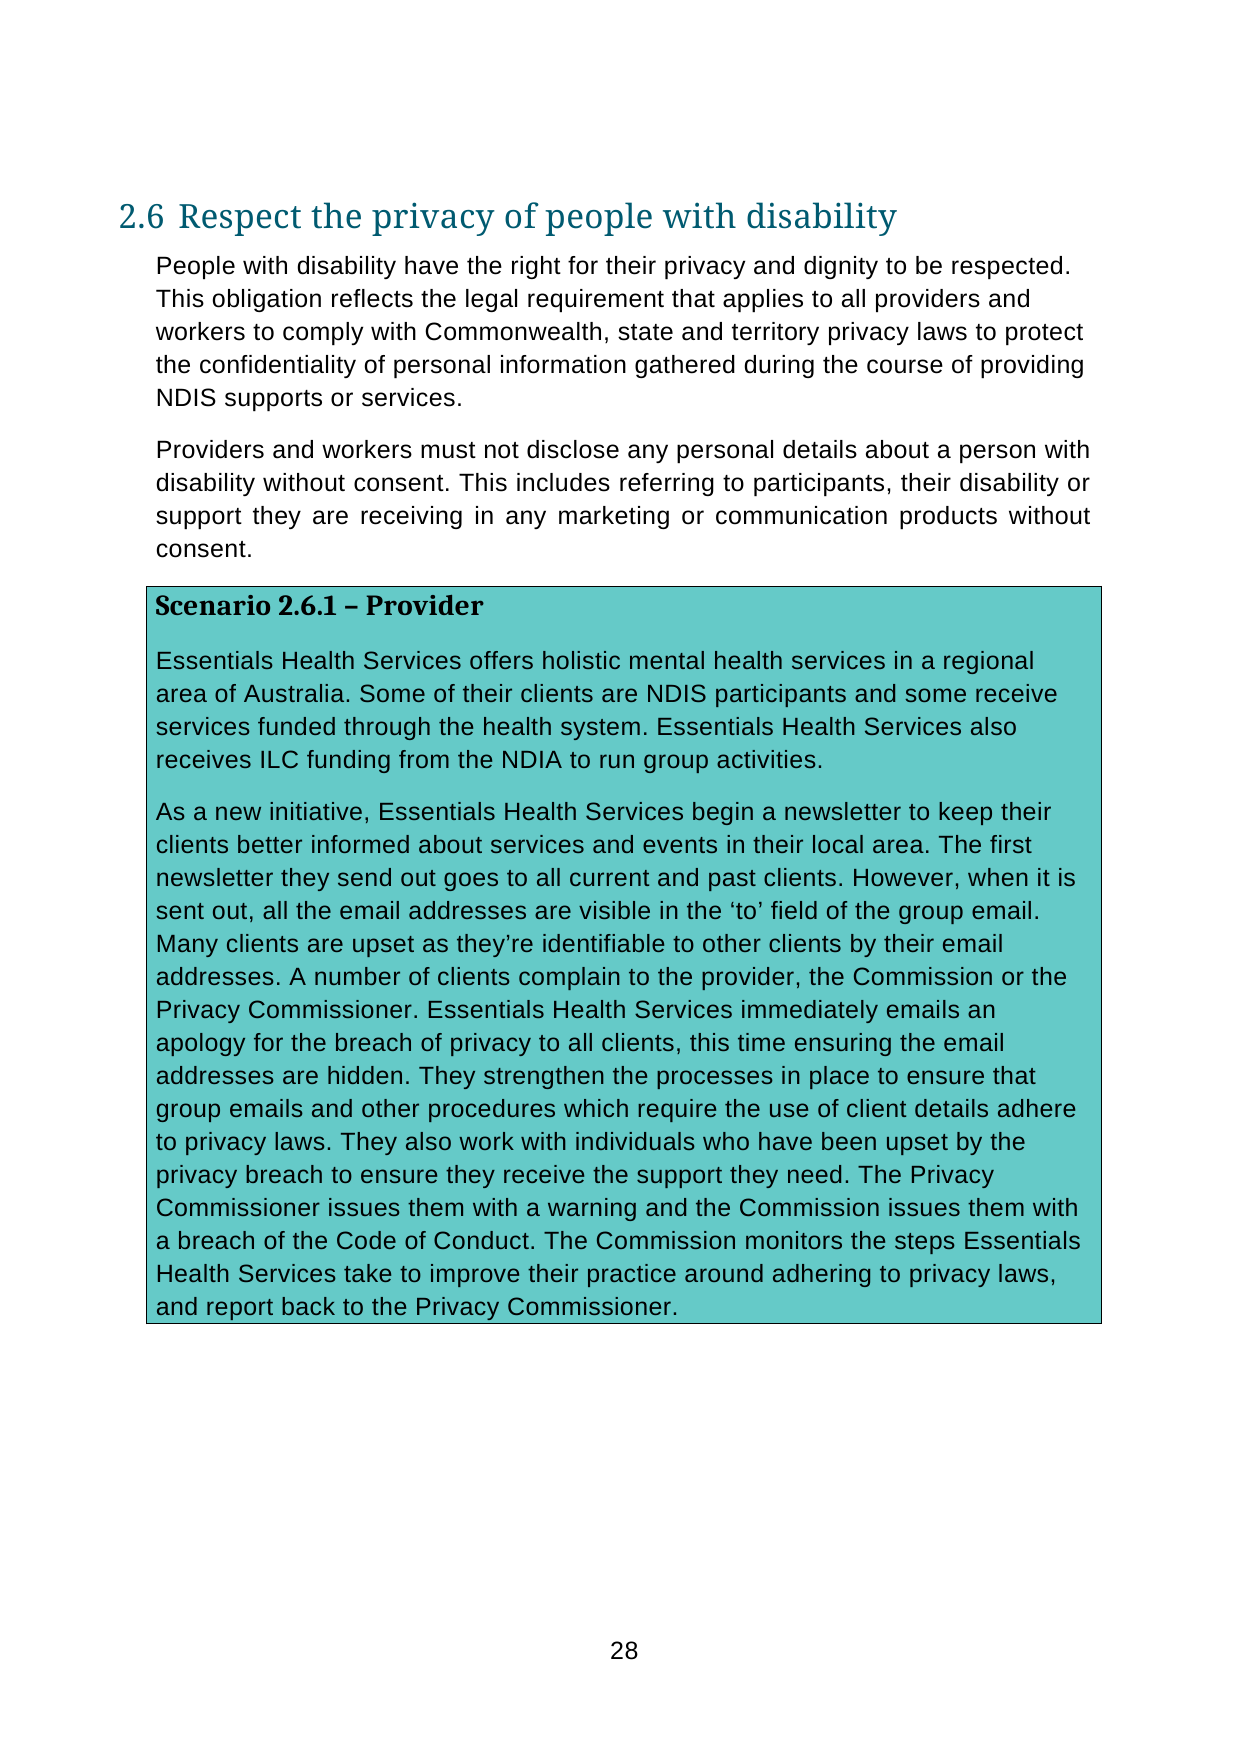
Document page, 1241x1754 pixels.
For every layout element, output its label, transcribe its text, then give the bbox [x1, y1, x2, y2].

text Providers and workers must not disclose any personal details about a person with disability without consent. This includes referring to participants, their disability or support they are receiving in any marketing or communication products without consent. [156, 435, 1092, 563]
text As a new initiative, Essentials Health Services begin a newsletter to keep their clients better informed about services and events in their local area. The first newsletter they send out goes to all current and past clients. However, when it is sent out, all the email addresses are visible in the ‘to’ field of the group email. Many clients are upset as they’re identifiable to other clients by their email addresses. A number of clients complain to the provider, the Commission or the Privacy Commissioner. Essentials Health Services immediately emails an apology for the breach of privacy to all clients, this time ensuring the email addresses are hidden. They strengthen the processes in place to ensure that group emails and other procedures which require the use of client details adhere to privacy laws. They also work with individuals who have been upset by the privacy breach to ensure they receive the support they need. The Privacy Commissioner issues them with a warning and the Commission issues them with a breach of the Code of Conduct. The Commission monitors the steps Essentials Health Services take to improve their practice around adhering to privacy laws, and report back to the Privacy Commissioner. [147, 794, 1101, 1323]
text People with disability have the right for their privacy and dignity to be respected. This obligation reflects the legal requirement that applies to all providers and workers to comply with Commonwealth, state and territory privacy laws to protect the confidentiality of personal information gathered during the course of providing NDIS supports or services. [156, 251, 1092, 412]
subtitle Respect the privacy of people with disability [118, 193, 1092, 238]
text Scenario 2.6.1 – Provider [147, 587, 1101, 622]
text Essentials Health Services offers holistic mental health services in a regional area of Australia. Some of their clients are NDIS participants and some receive services funded through the health system. Essentials Health Services also receives ILC funding from the NDIA to run group activities. [147, 643, 1101, 774]
